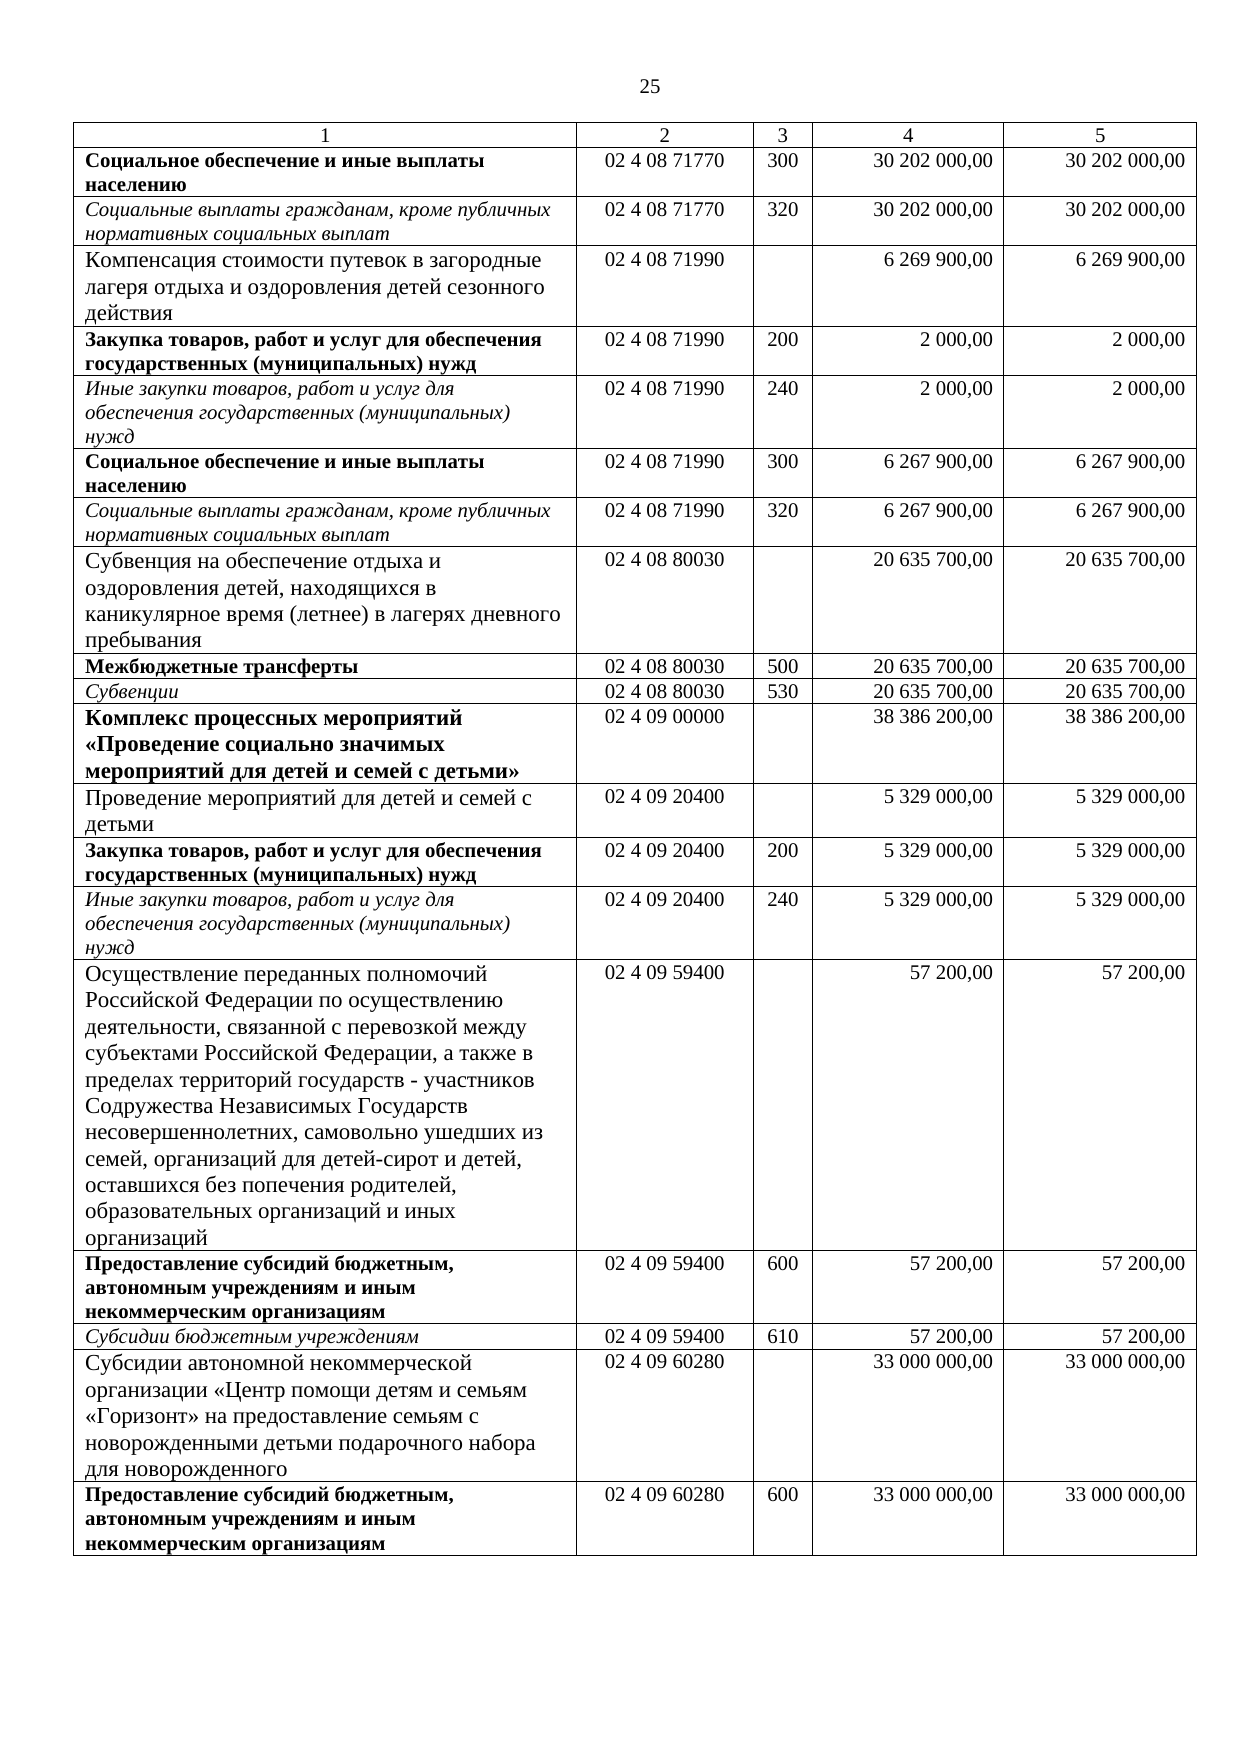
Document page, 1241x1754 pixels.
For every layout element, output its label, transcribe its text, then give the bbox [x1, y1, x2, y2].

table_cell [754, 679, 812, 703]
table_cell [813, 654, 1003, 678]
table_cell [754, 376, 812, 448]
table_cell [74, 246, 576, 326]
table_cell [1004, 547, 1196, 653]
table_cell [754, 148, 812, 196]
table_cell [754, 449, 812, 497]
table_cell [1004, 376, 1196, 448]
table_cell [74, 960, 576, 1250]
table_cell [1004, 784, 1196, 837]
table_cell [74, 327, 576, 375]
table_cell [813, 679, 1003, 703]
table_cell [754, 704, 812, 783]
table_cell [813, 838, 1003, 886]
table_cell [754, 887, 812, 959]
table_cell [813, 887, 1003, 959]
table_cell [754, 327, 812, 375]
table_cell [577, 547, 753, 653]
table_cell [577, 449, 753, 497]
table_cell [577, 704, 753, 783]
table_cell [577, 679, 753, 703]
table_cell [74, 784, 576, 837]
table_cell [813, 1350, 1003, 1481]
table_header 3 [754, 123, 812, 147]
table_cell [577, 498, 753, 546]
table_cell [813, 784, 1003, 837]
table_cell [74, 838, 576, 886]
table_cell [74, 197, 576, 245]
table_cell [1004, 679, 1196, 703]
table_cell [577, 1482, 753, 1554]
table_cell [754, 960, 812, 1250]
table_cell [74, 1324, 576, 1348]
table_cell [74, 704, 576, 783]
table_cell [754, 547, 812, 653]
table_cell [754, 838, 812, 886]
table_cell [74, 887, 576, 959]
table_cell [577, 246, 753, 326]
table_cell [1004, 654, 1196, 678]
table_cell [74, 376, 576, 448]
table_header 5 [1004, 123, 1196, 147]
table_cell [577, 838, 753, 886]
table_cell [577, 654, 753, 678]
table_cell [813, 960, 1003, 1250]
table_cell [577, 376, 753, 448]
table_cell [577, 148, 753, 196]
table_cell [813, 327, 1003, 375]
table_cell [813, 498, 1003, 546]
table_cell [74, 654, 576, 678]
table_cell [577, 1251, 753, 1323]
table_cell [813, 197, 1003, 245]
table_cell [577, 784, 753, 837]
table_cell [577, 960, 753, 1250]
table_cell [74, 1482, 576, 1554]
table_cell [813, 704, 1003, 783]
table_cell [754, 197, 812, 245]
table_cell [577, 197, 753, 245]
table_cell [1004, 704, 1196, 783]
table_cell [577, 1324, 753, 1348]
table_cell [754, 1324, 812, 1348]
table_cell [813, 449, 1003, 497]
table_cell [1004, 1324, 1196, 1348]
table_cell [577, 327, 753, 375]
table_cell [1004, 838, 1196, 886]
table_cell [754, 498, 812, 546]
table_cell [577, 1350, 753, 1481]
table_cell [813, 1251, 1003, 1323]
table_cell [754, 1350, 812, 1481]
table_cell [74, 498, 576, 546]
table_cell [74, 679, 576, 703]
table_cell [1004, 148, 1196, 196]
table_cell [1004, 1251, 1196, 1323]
table_header 2 [577, 123, 753, 147]
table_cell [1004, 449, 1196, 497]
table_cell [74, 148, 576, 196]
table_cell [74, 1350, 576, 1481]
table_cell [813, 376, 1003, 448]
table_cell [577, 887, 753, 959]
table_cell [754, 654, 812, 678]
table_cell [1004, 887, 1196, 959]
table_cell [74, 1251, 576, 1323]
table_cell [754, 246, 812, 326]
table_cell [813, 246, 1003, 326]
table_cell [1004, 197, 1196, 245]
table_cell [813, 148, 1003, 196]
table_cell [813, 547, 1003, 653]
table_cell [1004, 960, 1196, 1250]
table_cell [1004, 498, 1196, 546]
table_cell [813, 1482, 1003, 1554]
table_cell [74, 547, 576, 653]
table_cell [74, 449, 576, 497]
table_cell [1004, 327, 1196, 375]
table_header 4 [813, 123, 1003, 147]
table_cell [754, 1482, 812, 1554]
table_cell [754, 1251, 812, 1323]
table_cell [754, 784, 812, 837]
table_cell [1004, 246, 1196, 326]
table_header 1 [74, 123, 576, 147]
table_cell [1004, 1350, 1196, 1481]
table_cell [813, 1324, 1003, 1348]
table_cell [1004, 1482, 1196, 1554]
